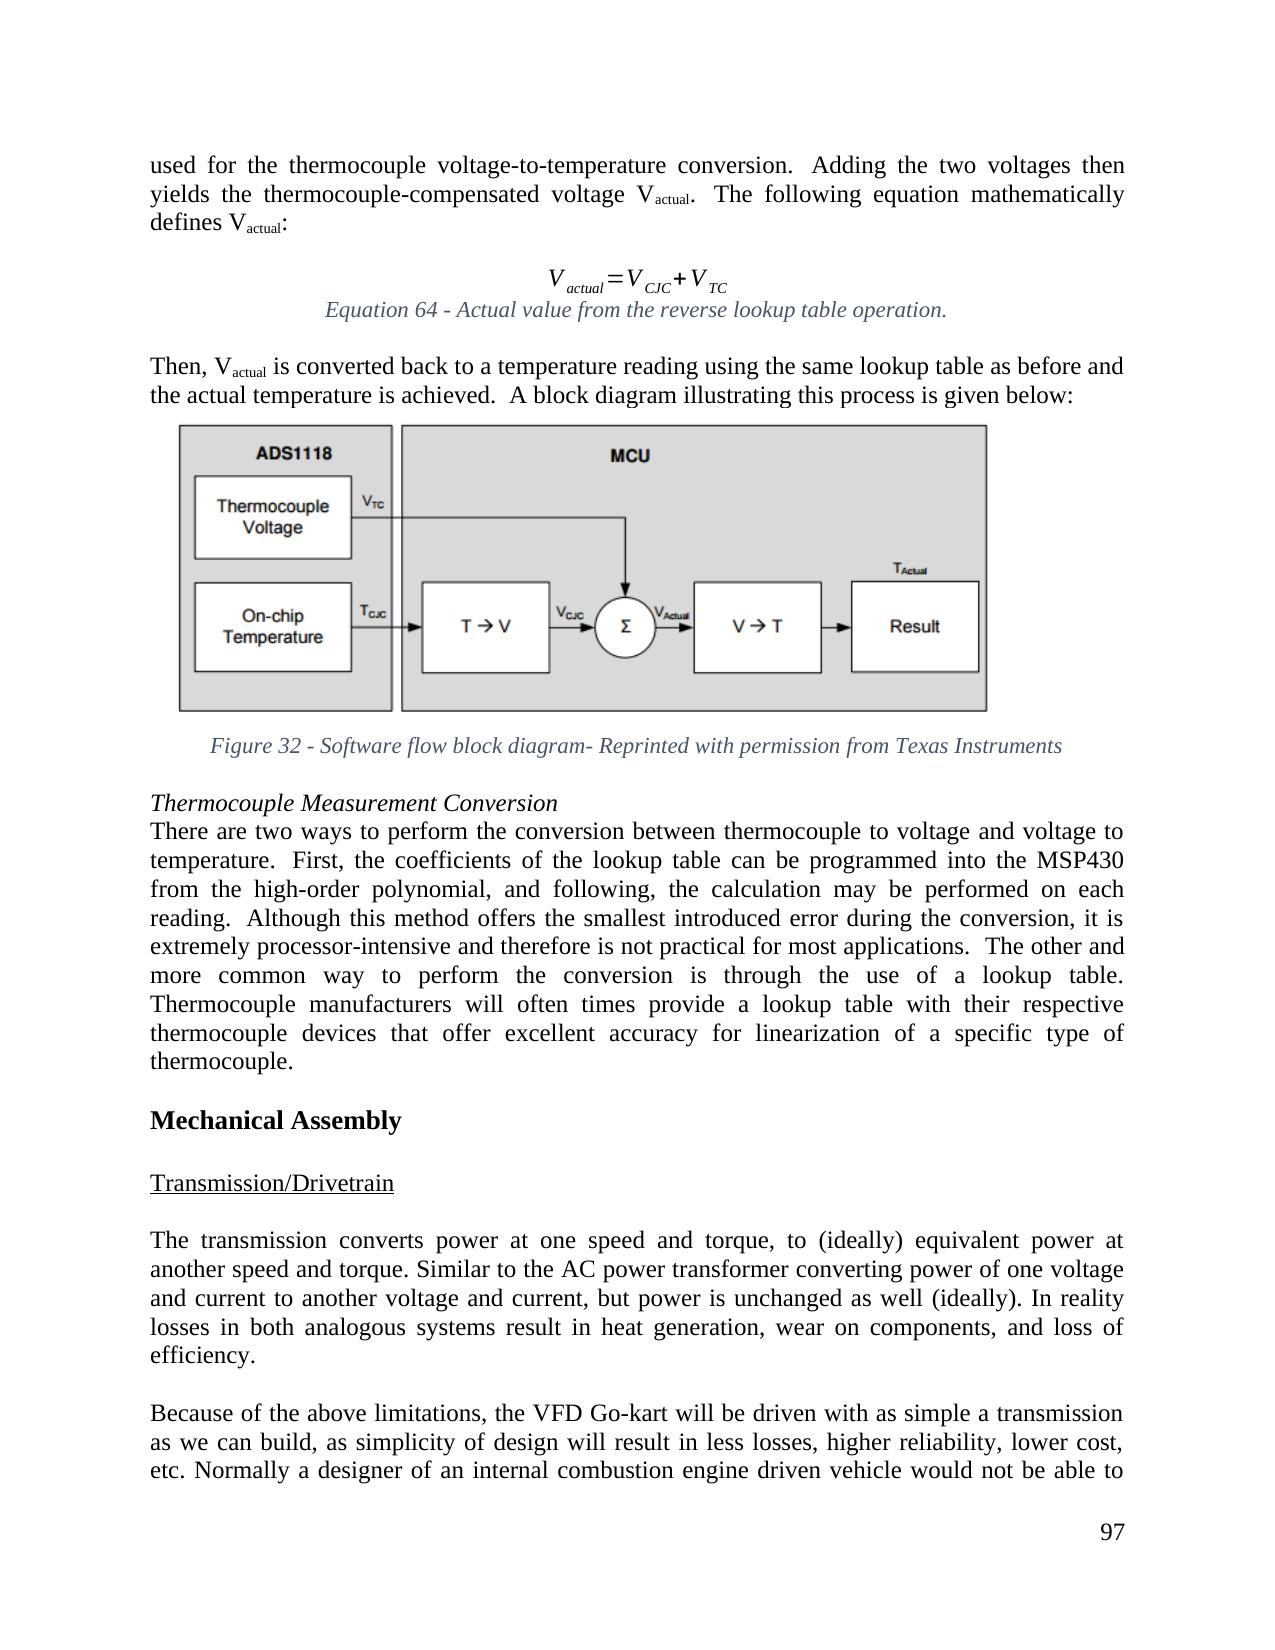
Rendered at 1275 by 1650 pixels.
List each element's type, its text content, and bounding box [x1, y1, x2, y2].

subtitle Transmission/Drivetrain [150, 1168, 1125, 1197]
text Then, Vactual is converted back to a temperature reading using the same lookup table as before and the actual temperature is achieved. A block diagram illustrating this process is given below: [150, 351, 1125, 409]
subtitle Thermocouple Measurement Conversion [150, 788, 1125, 816]
text Figure 32 - Software flow block diagram- Reprinted with permission from Texas Instruments [150, 733, 1125, 759]
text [150, 150, 1125, 236]
text The transmission converts power at one speed and torque, to (ideally) equivalent power at another speed and torque. Similar to the AC power transformer converting power of one voltage and current to another voltage and current, but power is unchanged as well (ideally). In reality losses in both analogous systems result in heat generation, wear on components, and loss of efficiency. [150, 1226, 1125, 1369]
subtitle Mechanical Assembly [150, 1104, 1125, 1135]
text Equation 64 - Actual value from the reverse lookup table operation. [150, 296, 1125, 323]
text There are two ways to perform the conversion between thermocouple to voltage and voltage to temperature. First, the coefficients of the lookup table can be programmed into the MSP430 from the high-order polynomial, and following, the calculation may be performed on each reading. Although this method offers the smallest introduced error during the conversion, it is extremely processor-intensive and therefore is not practical for most applications. The other and more common way to perform the conversion is through the use of a lookup table. Thermocouple manufacturers will often times provide a lookup table with their respective thermocouple devices that offer excellent accuracy for linearization of a specific type of thermocouple. [150, 816, 1125, 1075]
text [150, 1398, 1125, 1484]
picture [150, 408, 1050, 733]
